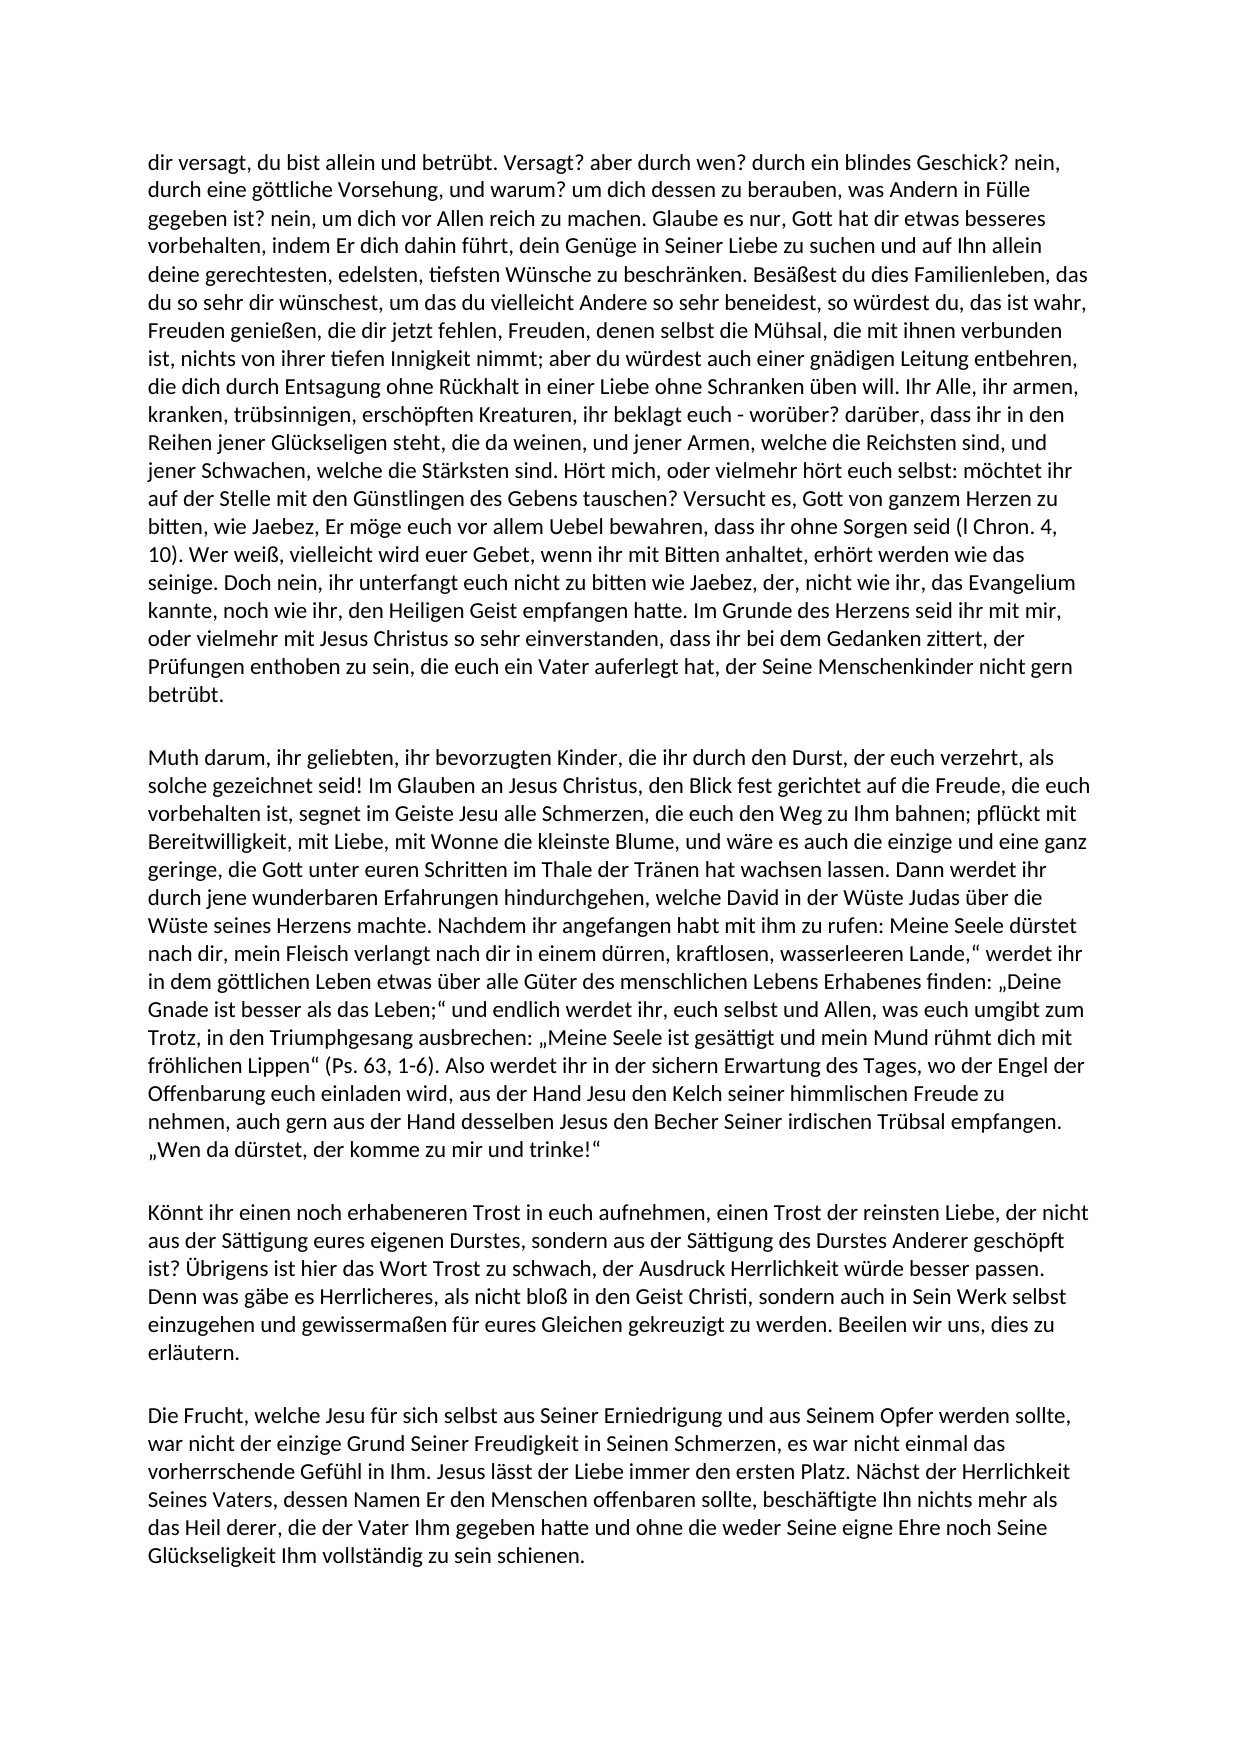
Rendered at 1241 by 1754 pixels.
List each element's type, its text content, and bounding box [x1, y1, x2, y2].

text Die Frucht, welche Jesu für sich selbst aus Seiner Erniedrigung und aus Seinem Opfer werden sollte, war nicht der einzige Grund Seiner Freudigkeit in Seinen Schmerzen, es war nicht einmal das vorherrschende Gefühl in Ihm. Jesus lässt der Liebe immer den ersten Platz. Nächst der Herrlichkeit Seines Vaters, dessen Namen Er den Menschen offenbaren sollte, beschäftigte Ihn nichts mehr als das Heil derer, die der Vater Ihm gegeben hatte und ohne die weder Seine eigne Ehre noch Seine Glückseligkeit Ihm vollständig zu sein schienen. [148, 1401, 1093, 1569]
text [148, 148, 1093, 708]
text Muth darum, ihr geliebten, ihr bevorzugten Kinder, die ihr durch den Durst, der euch verzehrt, als solche gezeichnet seid! Im Glauben an Jesus Christus, den Blick fest gerichtet auf die Freude, die euch vorbehalten ist, segnet im Geiste Jesu alle Schmerzen, die euch den Weg zu Ihm bahnen; pflückt mit Bereitwilligkeit, mit Liebe, mit Wonne die kleinste Blume, und wäre es auch die einzige und eine ganz geringe, die Gott unter euren Schritten im Thale der Tränen hat wachsen lassen. Dann werdet ihr durch jene wunderbaren Erfahrungen hindurchgehen, welche David in der Wüste Judas über die Wüste seines Herzens machte. Nachdem ihr angefangen habt mit ihm zu rufen: Meine Seele dürstet nach dir, mein Fleisch verlangt nach dir in einem dürren, kraftlosen, wasserleeren Lande,“ werdet ihr in dem göttlichen Leben etwas über alle Güter des menschlichen Lebens Erhabenes finden: „Deine Gnade ist besser als das Leben;“ und endlich werdet ihr, euch selbst und Allen, was euch umgibt zum Trotz, in den Triumphgesang ausbrechen: „Meine Seele ist gesättigt und mein Mund rühmt dich mit fröhlichen Lippen“ (Ps. 63, 1-6). Also werdet ihr in der sichern Erwartung des Tages, wo der Engel der Offenbarung euch einladen wird, aus der Hand Jesu den Kelch seiner himmlischen Freude zu nehmen, auch gern aus der Hand desselben Jesus den Becher Seiner irdischen Trübsal empfangen. „Wen da dürstet, der komme zu mir und trinke!“ [148, 743, 1093, 1163]
text Könnt ihr einen noch erhabeneren Trost in euch aufnehmen, einen Trost der reinsten Liebe, der nicht aus der Sättigung eures eigenen Durstes, sondern aus der Sättigung des Durstes Anderer geschöpft ist? Übrigens ist hier das Wort Trost zu schwach, der Ausdruck Herrlichkeit würde besser passen. Denn was gäbe es Herrlicheres, als nicht bloß in den Geist Christi, sondern auch in Sein Werk selbst einzugehen und gewissermaßen für eures Gleichen gekreuzigt zu werden. Beeilen wir uns, dies zu erläutern. [148, 1198, 1093, 1366]
